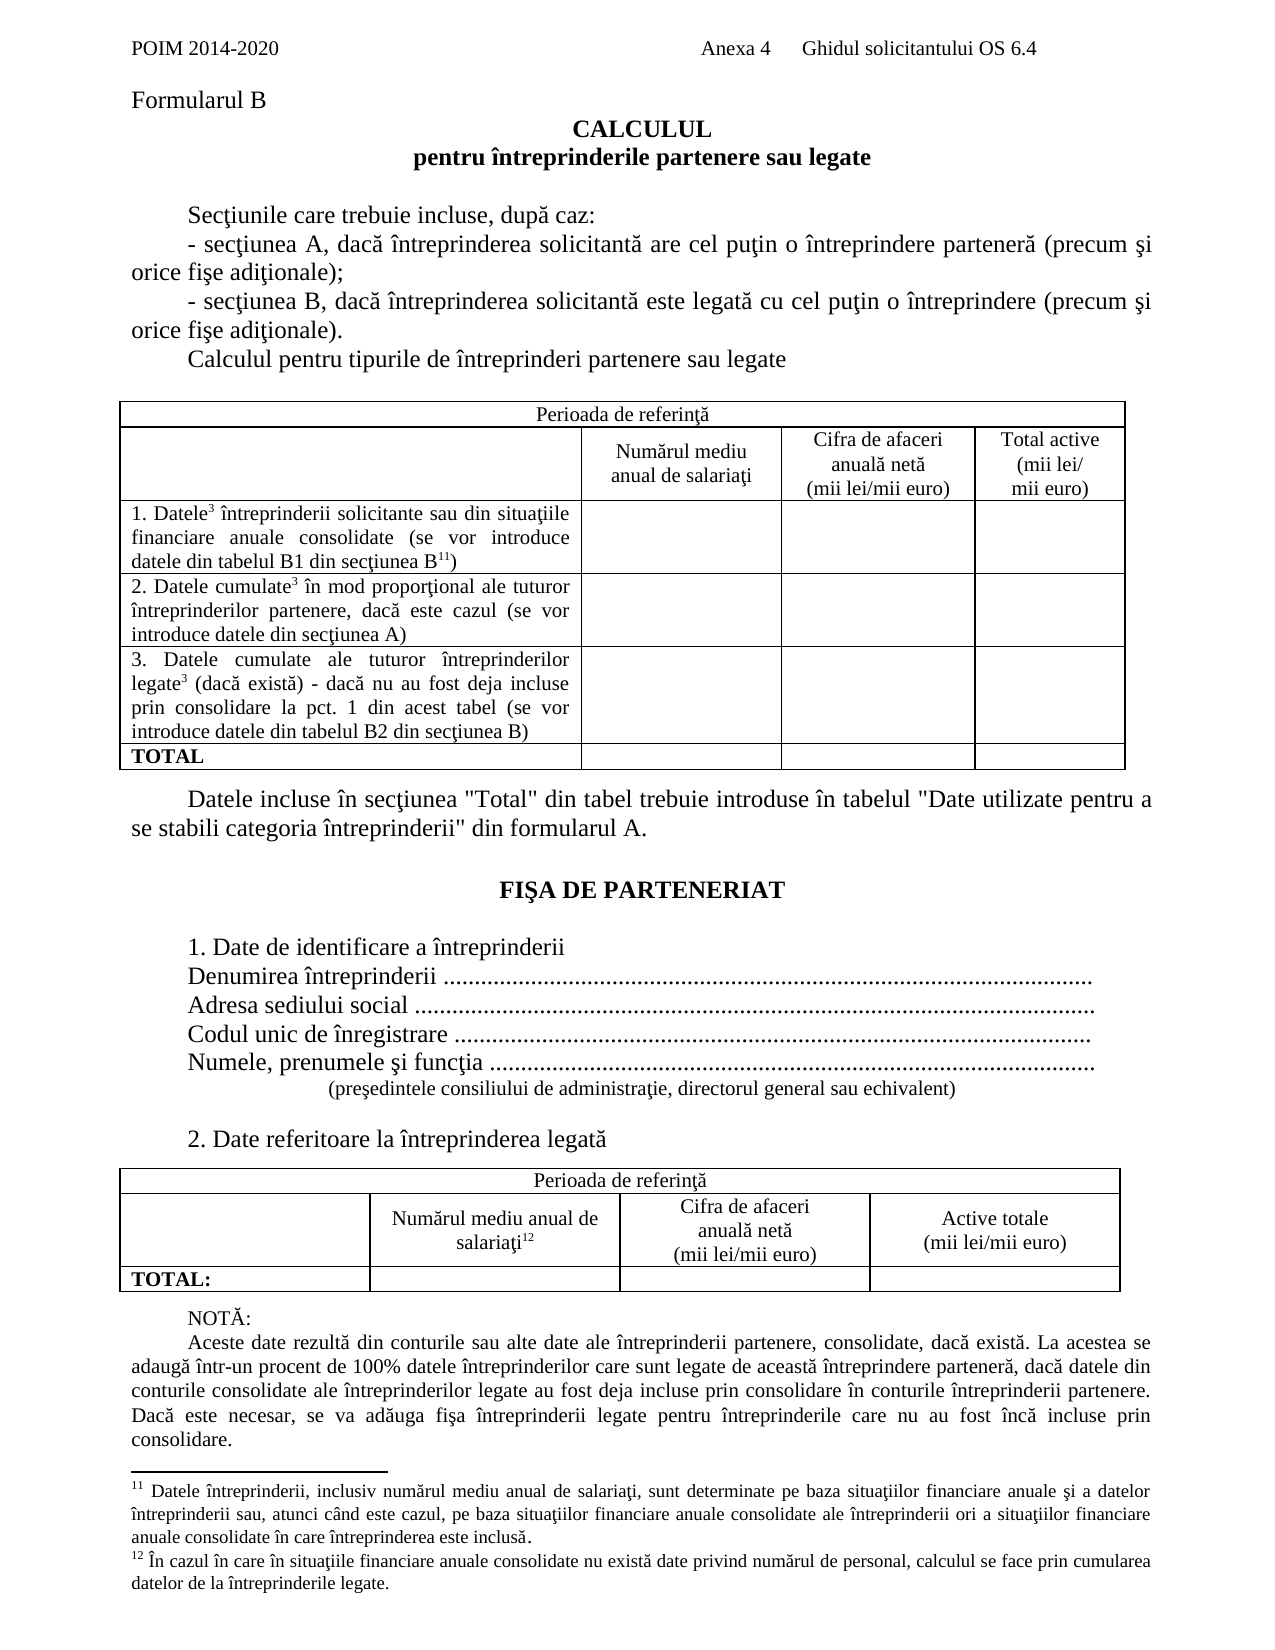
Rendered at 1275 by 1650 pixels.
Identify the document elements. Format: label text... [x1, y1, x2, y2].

text Denumirea întreprinderii ........................................................................................................ [131, 961, 1153, 990]
text Numele, prenumele şi funcţia ................................................................................................. [131, 1047, 1153, 1076]
table_cell [582, 501, 781, 573]
text (preşedintele consiliului de administraţie, directorul general sau echivalent) [131, 1076, 1153, 1100]
table_cell [976, 647, 1124, 743]
table_cell TOTAL [121, 744, 581, 768]
table_cell Cifra de afaceri anuală netă (mii lei/mii euro) [621, 1194, 869, 1266]
text Formularul B [131, 85, 1153, 114]
text NOTĂ: [131, 1306, 1153, 1330]
table_cell Active totale (mii lei/mii euro) [871, 1194, 1119, 1266]
text Aceste date rezultă din conturile sau alte date ale întreprinderii partenere, consolidate, dacă există. La acestea se adaugă într-un procent de 100% datele întreprinderilor care sunt legate de această întreprindere parteneră, dacă datele din conturile consolidate ale întreprinderilor legate au fost deja incluse prin consolidare în conturile întreprinderii partenere. Dacă este necesar, se va adăuga fişa întreprinderii legate pentru întreprinderile care nu au fost încă incluse prin consolidare. [131, 1330, 1153, 1451]
table_cell [582, 647, 781, 743]
text - secţiunea A, dacă întreprinderea solicitantă are cel puţin o întreprindere parteneră (precum şi orice fişe adiţionale); [131, 229, 1153, 286]
table_cell Numărul mediu anual de salariaţi [371, 1194, 619, 1266]
table_cell [121, 428, 581, 499]
table_header Perioada de referinţă [121, 402, 1124, 426]
text 2. Date referitoare la întreprinderea legată [131, 1124, 1153, 1153]
text 1. Date de identificare a întreprinderii [131, 932, 1153, 961]
table_cell [782, 501, 974, 573]
table_cell 2. Datele cumulate3 în mod proporţional ale tuturor întreprinderilor partenere, dacă este cazul (se vor introduce datele din secţiunea A) [121, 574, 581, 646]
text - secţiunea B, dacă întreprinderea solicitantă este legată cu cel puţin o întreprindere (precum şi orice fişe adiţionale). [131, 286, 1153, 344]
table_cell Total active (mii lei/ mii euro) [976, 428, 1124, 499]
table_cell Numărul mediu anual de salariaţi [582, 428, 781, 499]
text pentru întreprinderile partenere sau legate [131, 142, 1153, 171]
table_cell Cifra de afaceri anuală netă (mii lei/mii euro) [782, 428, 974, 499]
table_cell [621, 1267, 869, 1291]
text Calculul pentru tipurile de întreprinderi partenere sau legate [131, 344, 1153, 372]
table_cell 1. Datele3 întreprinderii solicitante sau din situaţiile financiare anuale consolidate (se vor introduce datele din tabelul B1 din secţiunea B) [121, 501, 581, 573]
table_cell [976, 501, 1124, 573]
table_cell [976, 744, 1124, 768]
text Codul unic de înregistrare ...................................................................................................... [131, 1019, 1153, 1047]
table_cell [121, 1194, 369, 1266]
table_cell [582, 744, 781, 768]
table_cell [782, 647, 974, 743]
text Datele incluse în secţiunea "Total" din tabel trebuie introduse în tabelul "Date utilizate pentru a se stabili categoria întreprinderii" din formularul A. [131, 784, 1153, 841]
text CALCULUL [131, 114, 1153, 142]
table_cell [782, 744, 974, 768]
table_cell [976, 574, 1124, 646]
table_cell TOTAL: [121, 1267, 369, 1291]
table_cell [582, 574, 781, 646]
text Adresa sediului social ............................................................................................................. [131, 990, 1153, 1019]
table_header Perioada de referinţă [121, 1169, 1119, 1192]
text Secţiunile care trebuie incluse, după caz: [131, 200, 1153, 229]
table_cell [782, 574, 974, 646]
text FIŞA DE PARTENERIAT [131, 875, 1153, 904]
table_cell [871, 1267, 1119, 1291]
table_cell [371, 1267, 619, 1291]
table_cell 3. Datele cumulate ale tuturor întreprinderilor legate3 (dacă există) - dacă nu au fost deja incluse prin consolidare la pct. 1 din acest tabel (se vor introduce datele din tabelul B2 din secţiunea B) [121, 647, 581, 743]
